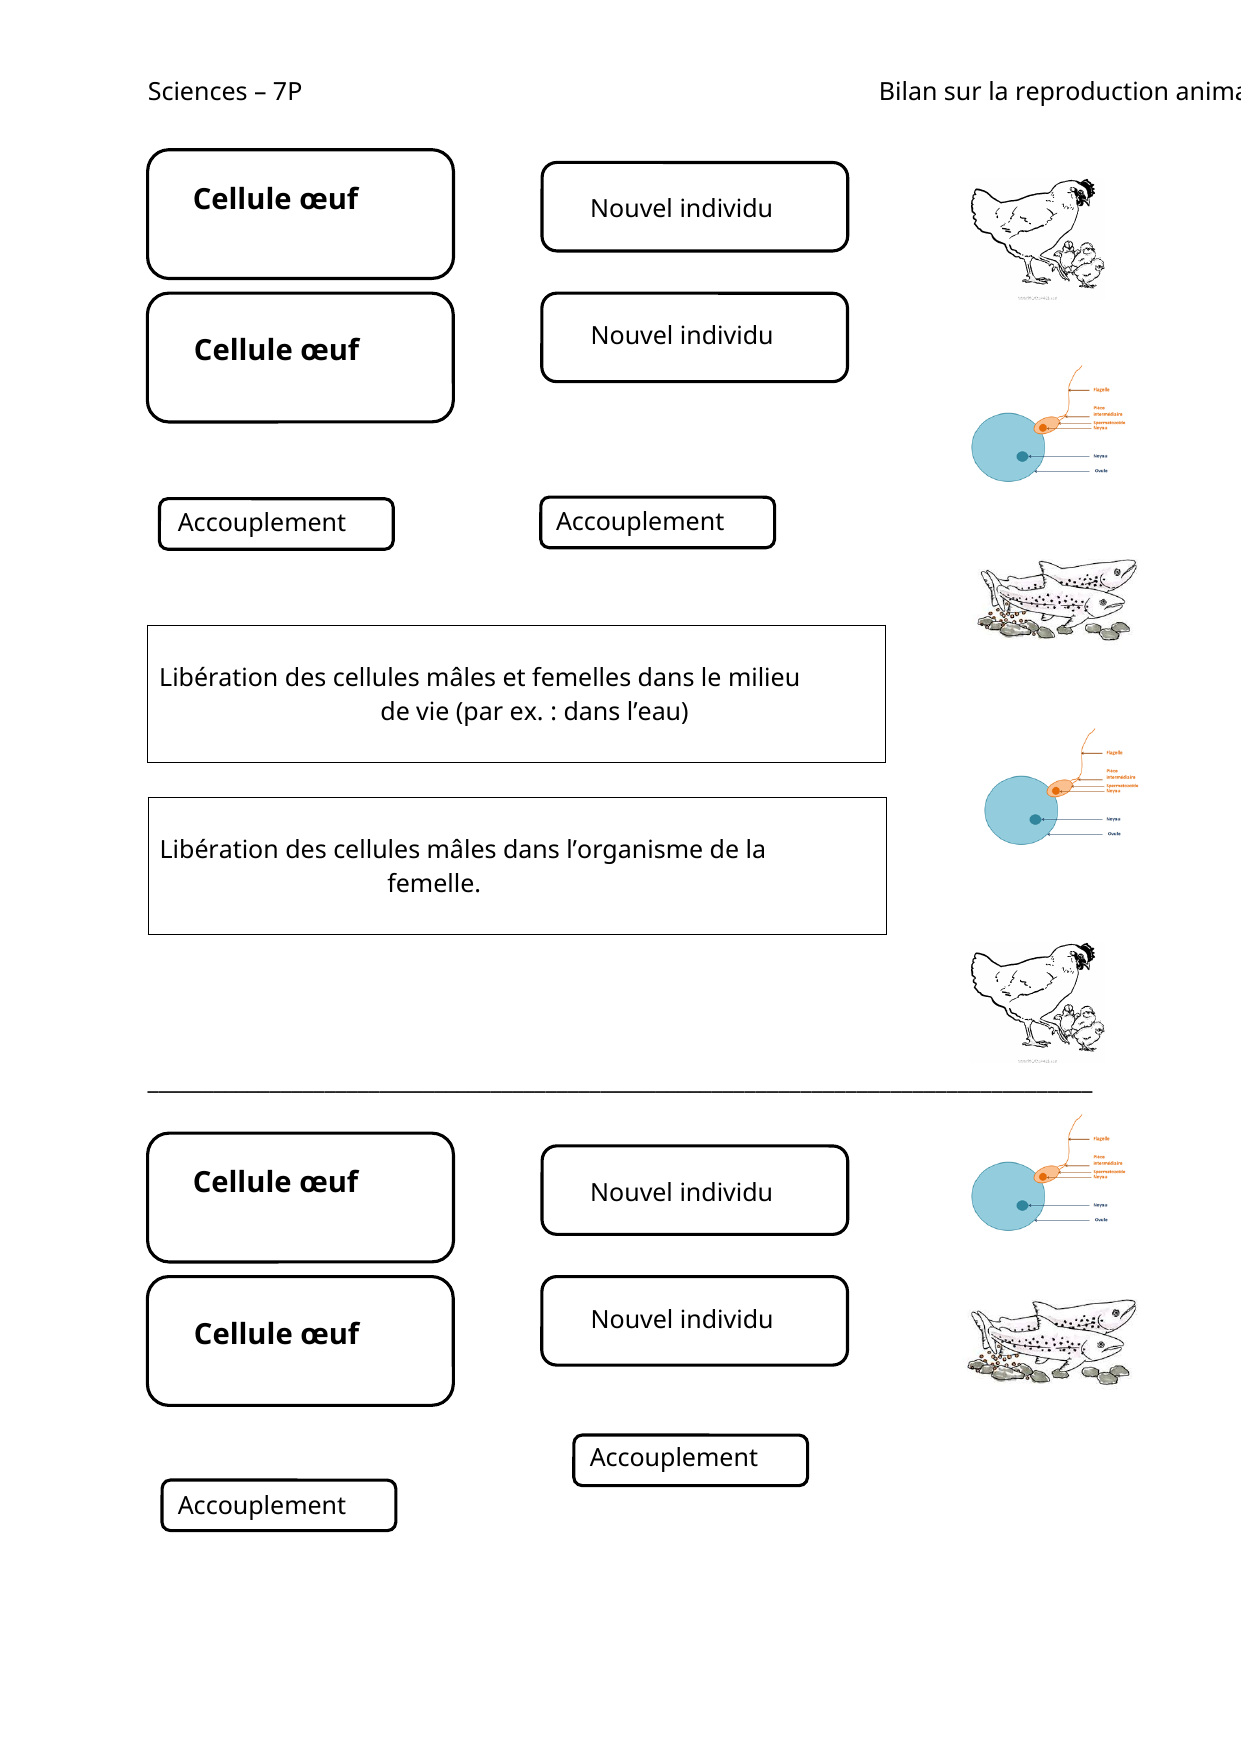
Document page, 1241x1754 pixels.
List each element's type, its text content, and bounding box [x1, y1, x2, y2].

picture [952, 717, 1142, 850]
picture [938, 355, 1129, 487]
picture [972, 533, 1143, 651]
table_header Libération des cellules mâles et femelles dans le milieu de vie (par ex. : dans l’eau) [148, 626, 885, 762]
picture [970, 942, 1105, 1063]
picture [970, 178, 1105, 300]
picture [938, 1103, 1129, 1236]
table_header Libération des cellules mâles dans l’organisme de la femelle. [149, 798, 886, 934]
picture [962, 1272, 1143, 1396]
